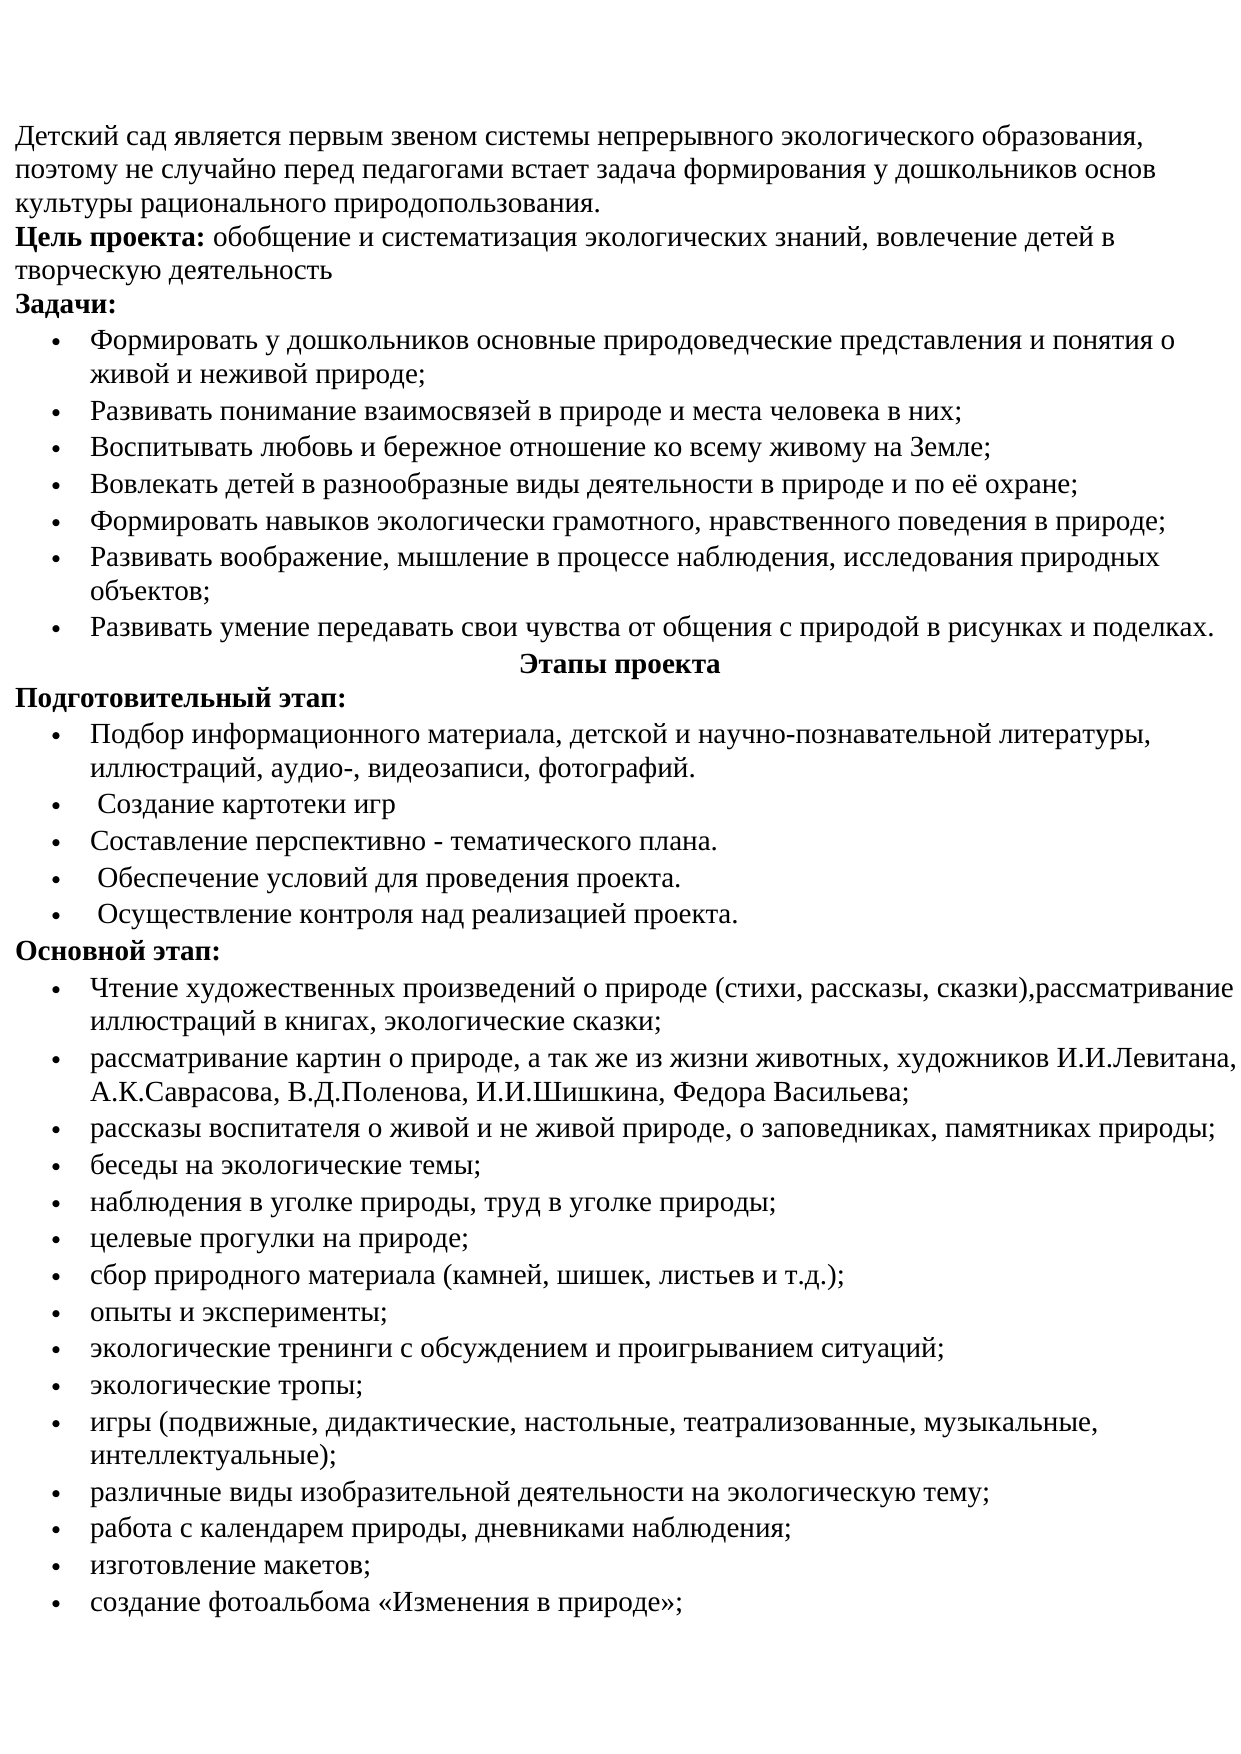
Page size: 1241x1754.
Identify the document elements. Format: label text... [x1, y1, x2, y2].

list Формировать навыков экологически грамотного, нравственного поведения в природе; [52, 503, 1240, 536]
text Детский сад является первым звеном системы непрерывного экологического образования, поэтому не случайно перед педагогами встает задача формирования у дошкольников основ культуры рационального природопользования. [15, 118, 1240, 219]
list Формировать у дошкольников основные природоведческие представления и понятия о живой и неживой природе; [52, 322, 1240, 389]
list сбор природного материала (камней, шишек, листьев и т.д.); [52, 1257, 1240, 1291]
list экологические тропы; [52, 1367, 1240, 1401]
list игры (подвижные, дидактические, настольные, театрализованные, музыкальные, интеллектуальные); [52, 1404, 1240, 1471]
list Чтение художественных произведений о природе (стихи, рассказы, сказки),рассматривание иллюстраций в книгах, экологические сказки; [52, 970, 1240, 1037]
list Развивать умение передавать свои чувства от общения с природой в рисунках и поделках. [52, 609, 1240, 643]
text Основной этап: [15, 933, 1240, 967]
list беседы на экологические темы; [52, 1147, 1240, 1181]
list Осуществление контроля над реализацией проекта. [52, 897, 1240, 930]
list Составление перспективно - тематического плана. [52, 823, 1240, 857]
list целевые прогулки на природе; [52, 1220, 1240, 1254]
list изготовление макетов; [52, 1547, 1240, 1581]
list рассматривание картин о природе, а так же из жизни животных, художников И.И.Левитана, А.К.Саврасова, В.Д.Поленова, И.И.Шишкина, Федора Васильева; [52, 1040, 1240, 1107]
text Подготовительный этап: [15, 680, 1224, 713]
text Цель проекта: обобщение и систематизация экологических знаний, вовлечение детей в творческую деятельность [15, 219, 1240, 286]
list различные виды изобразительной деятельности на экологическую тему; [52, 1474, 1240, 1507]
text Этапы проекта [15, 646, 1224, 680]
list наблюдения в уголке природы, труд в уголке природы; [52, 1184, 1240, 1217]
list создание фотоальбома «Изменения в природе»; [52, 1584, 1240, 1617]
list Вовлекать детей в разнообразные виды деятельности в природе и по её охране; [52, 466, 1240, 499]
list экологические тренинги с обсуждением и проигрыванием ситуаций; [52, 1330, 1240, 1364]
list рассказы воспитателя о живой и не живой природе, о заповедниках, памятниках природы; [52, 1110, 1240, 1144]
list Создание картотеки игр [52, 787, 1240, 820]
list Воспитывать любовь и бережное отношение ко всему живому на Земле; [52, 429, 1240, 463]
text Задачи: [15, 286, 1240, 319]
list Развивать понимание взаимосвязей в природе и места человека в них; [52, 393, 1240, 426]
list опыты и эксперименты; [52, 1294, 1240, 1327]
list работа с календарем природы, дневниками наблюдения; [52, 1511, 1240, 1544]
list Подбор информационного материала, детской и научно-познавательной литературы, иллюстраций, аудио-, видеозаписи, фотографий. [52, 716, 1240, 783]
list Развивать воображение, мышление в процессе наблюдения, исследования природных объектов; [52, 539, 1240, 606]
list Обеспечение условий для проведения проекта. [52, 860, 1240, 893]
